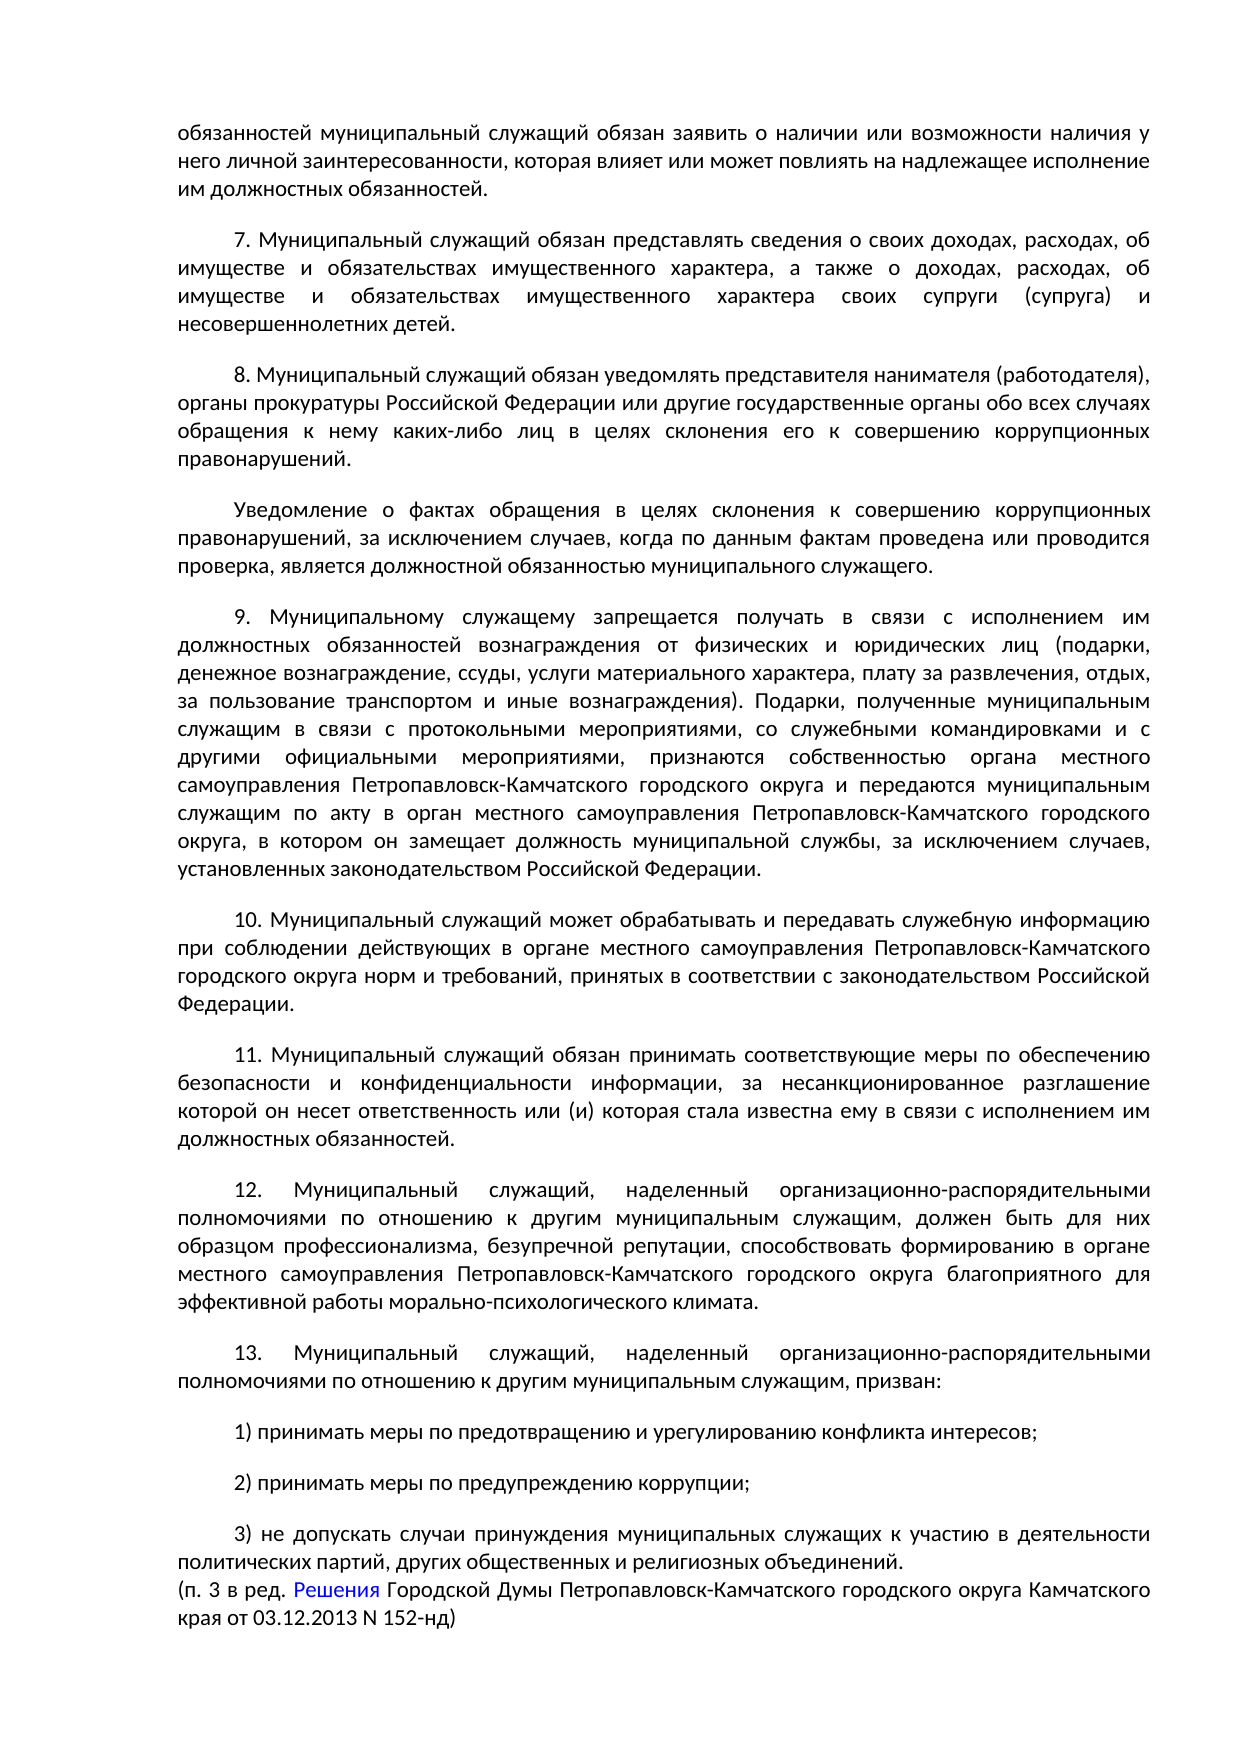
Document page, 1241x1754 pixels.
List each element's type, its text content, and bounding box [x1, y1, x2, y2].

text 3) не допускать случаи принуждения муниципальных служащих к участию в деятельности политических партий, других общественных и религиозных объединений. [177, 1519, 1152, 1575]
text 8. Муниципальный служащий обязан уведомлять представителя нанимателя (работодателя), органы прокуратуры Российской Федерации или другие государственные органы обо всех случаях обращения к нему каких-либо лиц в целях склонения его к совершению коррупционных правонарушений. [177, 360, 1152, 472]
text 12. Муниципальный служащий, наделенный организационно-распорядительными полномочиями по отношению к другим муниципальным служащим, должен быть для них образцом профессионализма, безупречной репутации, способствовать формированию в органе местного самоуправления Петропавловск-Камчатского городского округа благоприятного для эффективной работы морально-психологического климата. [177, 1175, 1152, 1315]
text Уведомление о фактах обращения в целях склонения к совершению коррупционных правонарушений, за исключением случаев, когда по данным фактам проведена или проводится проверка, является должностной обязанностью муниципального служащего. [177, 495, 1152, 579]
text 7. Муниципальный служащий обязан представлять сведения о своих доходах, расходах, об имуществе и обязательствах имущественного характера, а также о доходах, расходах, об имуществе и обязательствах имущественного характера своих супруги (супруга) и несовершеннолетних детей. [177, 225, 1152, 337]
text 11. Муниципальный служащий обязан принимать соответствующие меры по обеспечению безопасности и конфиденциальности информации, за несанкционированное разглашение которой он несет ответственность или (и) которая стала известна ему в связи с исполнением им должностных обязанностей. [177, 1040, 1152, 1152]
text 9. Муниципальному служащему запрещается получать в связи с исполнением им должностных обязанностей вознаграждения от физических и юридических лиц (подарки, денежное вознаграждение, ссуды, услуги материального характера, плату за развлечения, отдых, за пользование транспортом и иные вознаграждения). Подарки, полученные муниципальным служащим в связи с протокольными мероприятиями, со служебными командировками и с другими официальными мероприятиями, признаются собственностью органа местного самоуправления Петропавловск-Камчатского городского округа и передаются муниципальным служащим по акту в орган местного самоуправления Петропавловск-Камчатского городского округа, в котором он замещает должность муниципальной службы, за исключением случаев, установленных законодательством Российской Федерации. [177, 602, 1152, 882]
text (п. 3 в ред. Решения Городской Думы Петропавловск-Камчатского городского округа Камчатского края от 03.12.2013 N 152-нд) [177, 1575, 1152, 1631]
text 10. Муниципальный служащий может обрабатывать и передавать служебную информацию при соблюдении действующих в органе местного самоуправления Петропавловск-Камчатского городского округа норм и требований, принятых в соответствии с законодательством Российской Федерации. [177, 905, 1152, 1017]
text 1) принимать меры по предотвращению и урегулированию конфликта интересов; [177, 1417, 1152, 1445]
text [177, 118, 1152, 202]
text 2) принимать меры по предупреждению коррупции; [177, 1468, 1152, 1496]
text 13. Муниципальный служащий, наделенный организационно-распорядительными полномочиями по отношению к другим муниципальным служащим, призван: [177, 1338, 1152, 1394]
